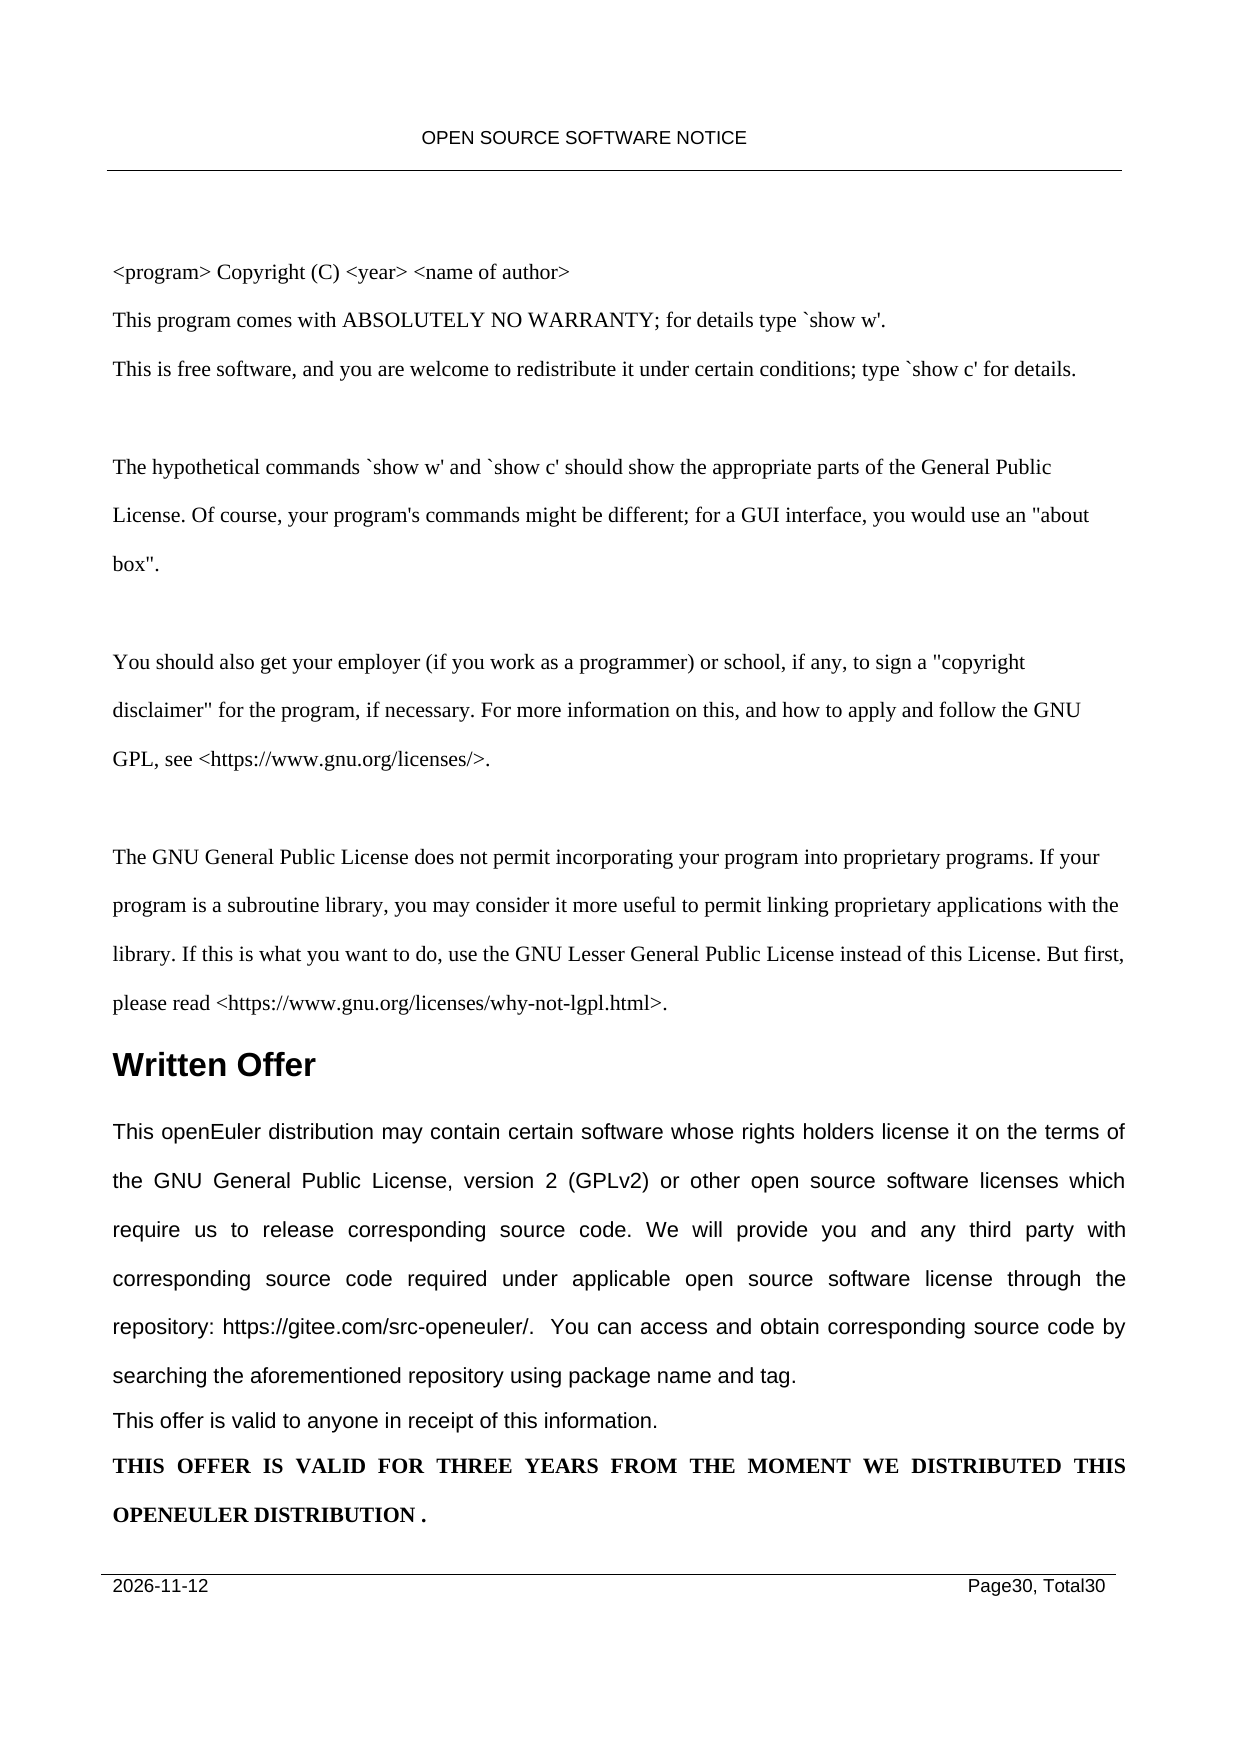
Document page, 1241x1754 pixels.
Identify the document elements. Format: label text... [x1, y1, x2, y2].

text THIS OFFER IS VALID FOR THREE YEARS FROM THE MOMENT WE DISTRIBUTED THIS OPENEULER DISTRIBUTION . [112, 1449, 1128, 1531]
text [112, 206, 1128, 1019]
text Written Offer [112, 1031, 1128, 1096]
text This openEuler distribution may contain certain software whose rights holders license it on the terms of the GNU General Public License, version 2 (GPLv2) or other open source software licenses which require us to release corresponding source code. We will provide you and any third party with corresponding source code required under applicable open source software license through the repository: https://gitee.com/src-openeuler/. You can access and obtain corresponding source code by searching the aforementioned repository using package name and tag. [112, 1116, 1128, 1392]
text This offer is valid to anyone in receipt of this information. [112, 1404, 1128, 1437]
